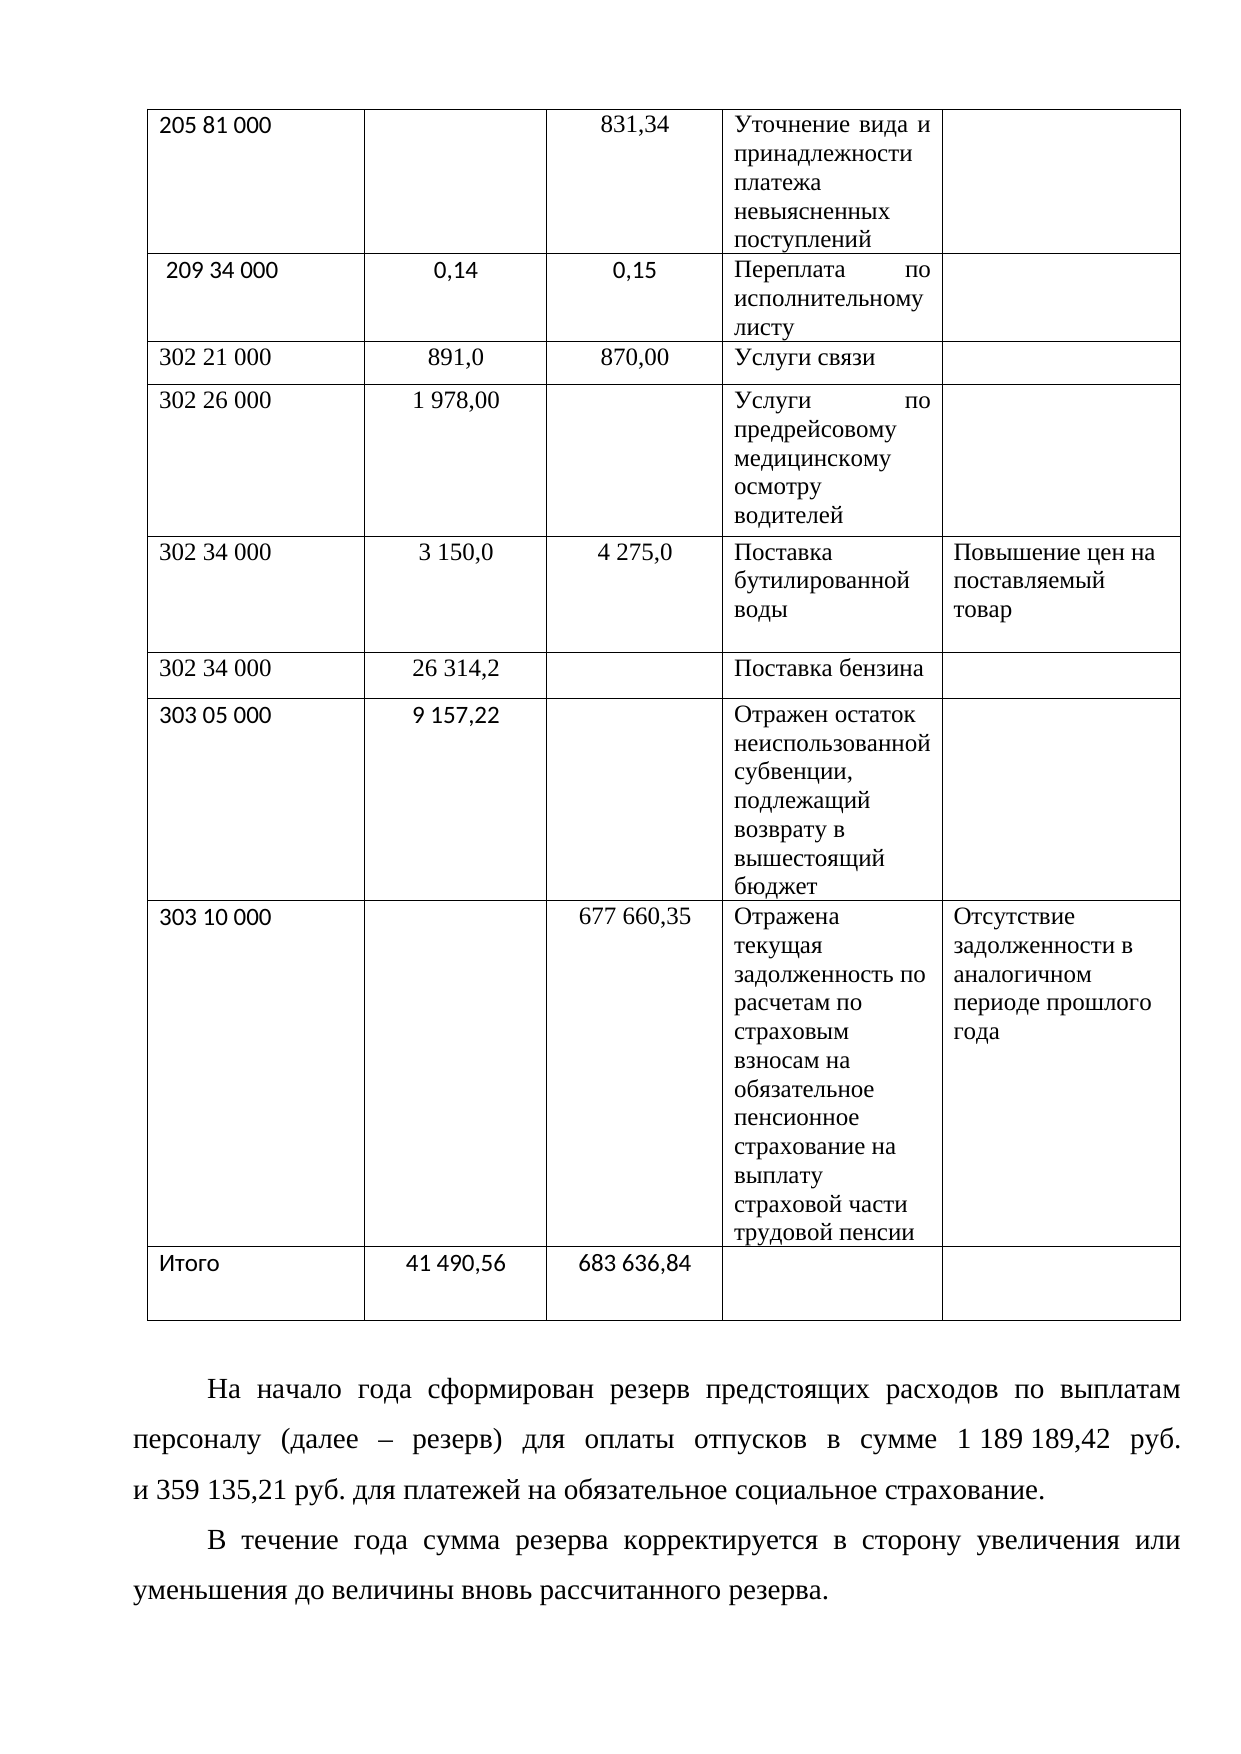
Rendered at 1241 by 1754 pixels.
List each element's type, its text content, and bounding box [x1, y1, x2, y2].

table_cell Услуги по предрейсовому медицинскому осмотру водителей [723, 385, 942, 536]
table_cell Услуги связи [723, 342, 942, 384]
table_cell 302 21 000 [148, 342, 364, 384]
table_cell [723, 1247, 942, 1320]
table_cell [547, 385, 722, 536]
table_cell [365, 110, 546, 253]
table_cell [547, 653, 722, 698]
table_cell [943, 342, 1180, 384]
table_cell 683 636,84 [547, 1247, 722, 1320]
table_cell 302 34 000 [148, 653, 364, 698]
table_cell Отражена текущая задолженность по расчетам по страховым взносам на обязательное пенсионное страхование на выплату страховой части трудовой пенсии [723, 901, 942, 1246]
table_cell 303 10 000 [148, 901, 364, 1246]
table_cell [943, 385, 1180, 536]
table_cell 302 34 000 [148, 537, 364, 652]
table_cell 0,14 [365, 254, 546, 341]
table_cell 303 05 000 [148, 699, 364, 900]
table_cell [943, 1247, 1180, 1320]
table_cell Поставка бензина [723, 653, 942, 698]
table_cell [943, 110, 1180, 253]
table_cell 831,34 [547, 110, 722, 253]
table_cell [547, 699, 722, 900]
table_cell Повышение цен на поставляемый товар [943, 537, 1180, 652]
table_cell [943, 254, 1180, 341]
table_cell 209 34 000 [148, 254, 364, 341]
table_cell 0,15 [547, 254, 722, 341]
table_cell 4 275,0 [547, 537, 722, 652]
table_cell 9 157,22 [365, 699, 546, 900]
table_cell 1 978,00 [365, 385, 546, 536]
table_cell 3 150,0 [365, 537, 546, 652]
table_cell 677 660,35 [547, 901, 722, 1246]
table_cell [943, 699, 1180, 900]
table_cell 870,00 [547, 342, 722, 384]
text На начало года сформирован резерв предстоящих расходов по выплатам персоналу (далее – резерв) для оплаты отпусков в сумме 1 189 189,42 руб. и 359 135,21 руб. для платежей на обязательное социальное страхование. [133, 1371, 1181, 1505]
table_cell Переплата по исполнительному листу [723, 254, 942, 341]
table_cell 205 81 000 [148, 110, 364, 253]
table_cell 891,0 [365, 342, 546, 384]
text В течение года сумма резерва корректируется в сторону увеличения или уменьшения до величины вновь рассчитанного резерва. [133, 1522, 1181, 1606]
table_cell Отражен остаток неиспользованной субвенции, подлежащий возврату в вышестоящий бюджет [723, 699, 942, 900]
table_cell [365, 901, 546, 1246]
table_cell Итого [148, 1247, 364, 1320]
table_cell 26 314,2 [365, 653, 546, 698]
table_cell 41 490,56 [365, 1247, 546, 1320]
table_cell Отсутствие задолженности в аналогичном периоде прошлого года [943, 901, 1180, 1246]
table_cell Поставка бутилированной воды [723, 537, 942, 652]
table_cell [943, 653, 1180, 698]
table_cell Уточнение вида и принадлежности платежа невыясненных поступлений [723, 110, 942, 253]
table_cell 302 26 000 [148, 385, 364, 536]
